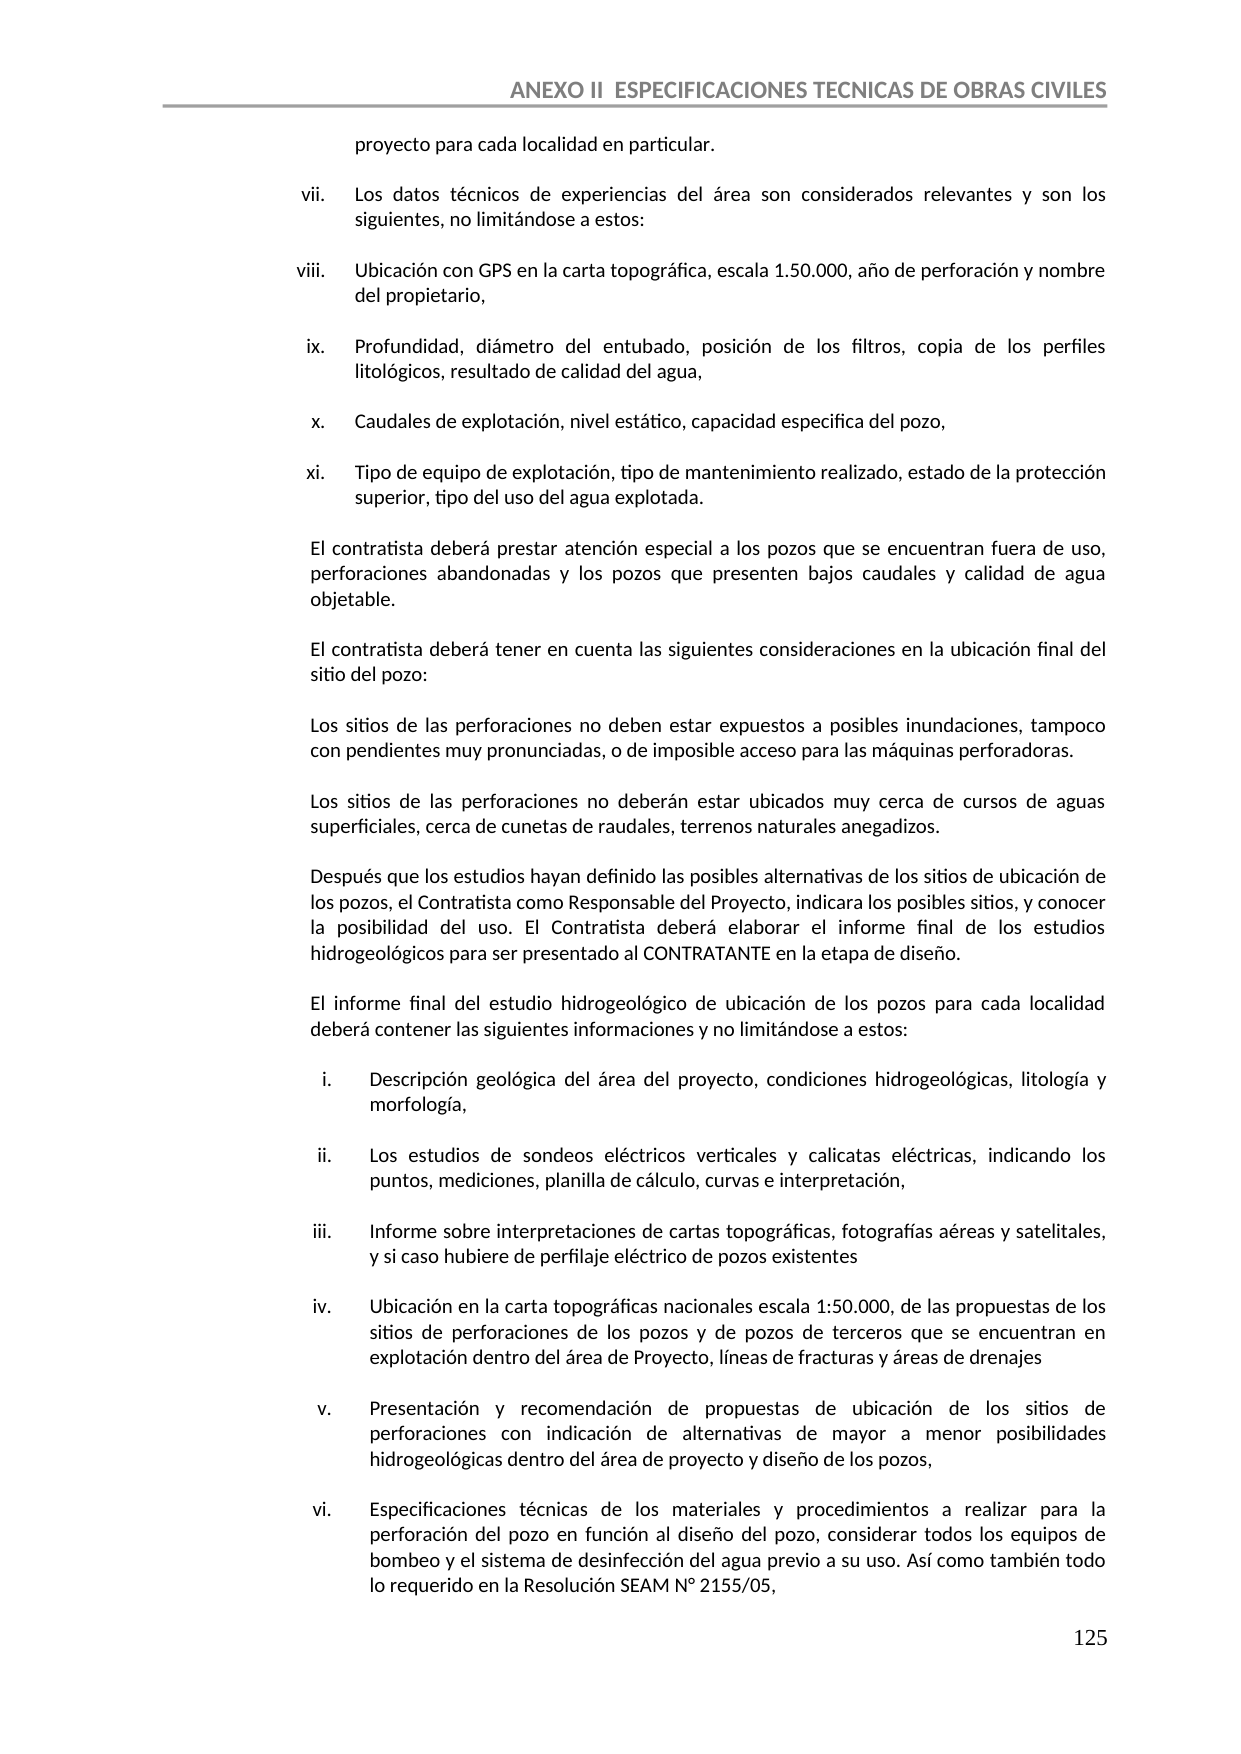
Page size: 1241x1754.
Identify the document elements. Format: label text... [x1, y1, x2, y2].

list Ubicación en la carta topográficas nacionales escala 1:50.000, de las propuestas de los sitios de perforaciones de los pozos y de pozos de terceros que se encuentran en explotación dentro del área de Proyecto, líneas de fracturas y áreas de drenajes [332, 1294, 1107, 1370]
text Los sitios de las perforaciones no deberán estar ubicados muy cerca de cursos de aguas superficiales, cerca de cunetas de raudales, terrenos naturales anegadizos. [310, 788, 1107, 839]
text Los sitios de las perforaciones no deben estar expuestos a posibles inundaciones, tampoco con pendientes muy pronunciadas, o de imposible acceso para las máquinas perforadoras. [310, 712, 1107, 763]
list Profundidad, diámetro del entubado, posición de los filtros, copia de los perfiles litológicos, resultado de calidad del agua, [325, 333, 1107, 384]
list Presentación y recomendación de propuestas de ubicación de los sitios de perforaciones con indicación de alternativas de mayor a menor posibilidades hidrogeológicas dentro del área de proyecto y diseño de los pozos, [332, 1395, 1107, 1471]
list Descripción geológica del área del proyecto, condiciones hidrogeológicas, litología y morfología, [332, 1066, 1107, 1117]
list Tipo de equipo de explotación, tipo de mantenimiento realizado, estado de la protección superior, tipo del uso del agua explotada. [325, 459, 1107, 510]
text El informe final del estudio hidrogeológico de ubicación de los pozos para cada localidad deberá contener las siguientes informaciones y no limitándose a estos: [310, 990, 1107, 1041]
list Especificaciones técnicas de los materiales y procedimientos a realizar para la perforación del pozo en función al diseño del pozo, considerar todos los equipos de bombeo y el sistema de desinfección del agua previo a su uso. Así como también todo lo requerido en la Resolución SEAM N° 2155/05, [332, 1496, 1107, 1598]
list Los datos técnicos de experiencias del área son considerados relevantes y son los siguientes, no limitándose a estos: [325, 181, 1107, 232]
list Caudales de explotación, nivel estático, capacidad especifica del pozo, [325, 409, 1107, 434]
text El contratista deberá tener en cuenta las siguientes consideraciones en la ubicación final del sitio del pozo: [310, 636, 1107, 687]
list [325, 131, 1107, 156]
list Ubicación con GPS en la carta topográfica, escala 1.50.000, año de perforación y nombre del propietario, [325, 257, 1107, 308]
list Los estudios de sondeos eléctricos verticales y calicatas eléctricas, indicando los puntos, mediciones, planilla de cálculo, curvas e interpretación, [332, 1142, 1107, 1193]
list Informe sobre interpretaciones de cartas topográficas, fotografías aéreas y satelitales, y si caso hubiere de perfilaje eléctrico de pozos existentes [332, 1218, 1107, 1269]
text Después que los estudios hayan definido las posibles alternativas de los sitios de ubicación de los pozos, el Contratista como Responsable del Proyecto, indicara los posibles sitios, y conocer la posibilidad del uso. El Contratista deberá elaborar el informe final de los estudios hidrogeológicos para ser presentado al CONTRATANTE en la etapa de diseño. [310, 864, 1107, 965]
text El contratista deberá prestar atención especial a los pozos que se encuentran fuera de uso, perforaciones abandonadas y los pozos que presenten bajos caudales y calidad de agua objetable. [310, 535, 1107, 611]
